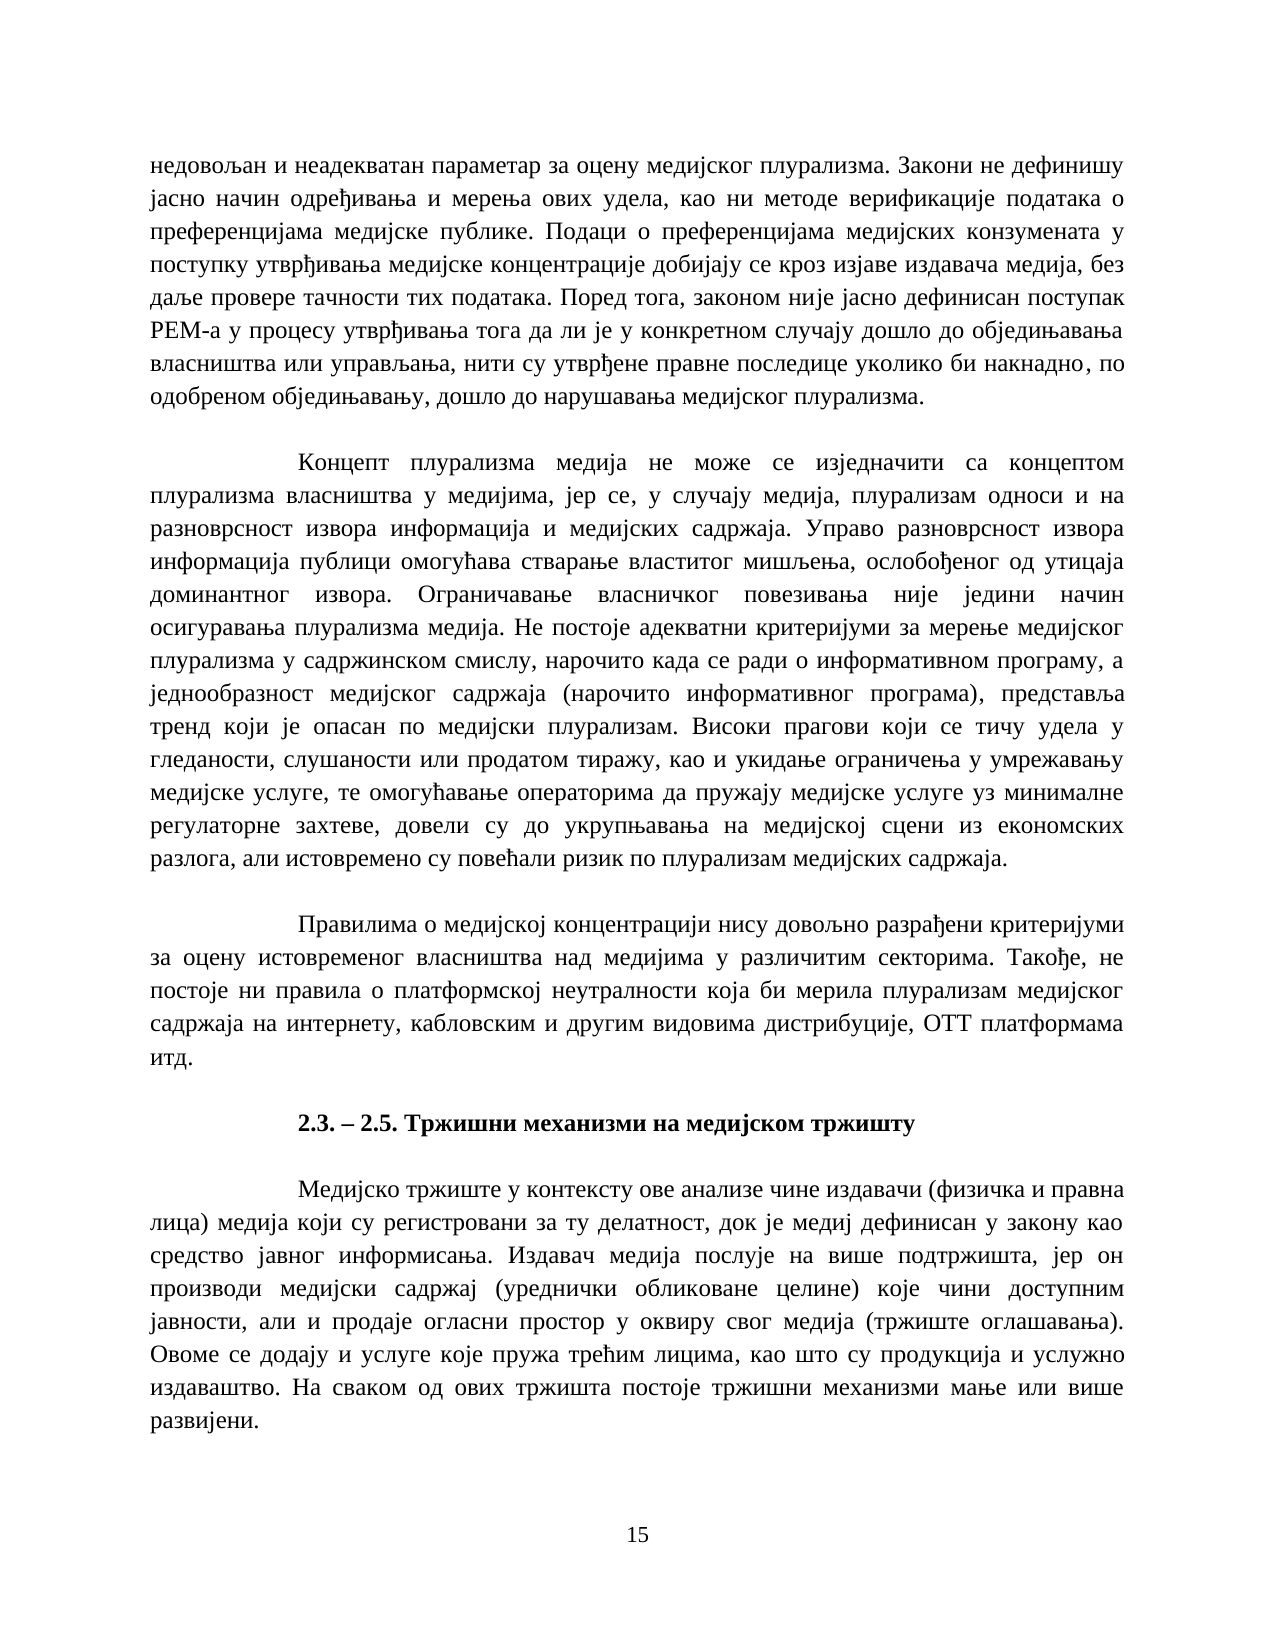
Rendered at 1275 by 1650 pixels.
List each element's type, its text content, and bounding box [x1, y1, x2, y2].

text 2.3. – 2.5. Тржишни механизми на медијском тржишту [150, 1108, 1125, 1136]
text Медијско тржиште у контексту ове анализе чине издавачи (физичка и правна лица) медија који су регистровани за ту делатност, док је медиј дефинисан у закону као средство јавног информисања. Издавач медија послује на више подтржишта, јер он производи медијски садржај (уреднички обликоване целине) које чини доступним јавности, али и продаје огласни простор у оквиру свог медија (тржиште оглашавања). Овоме се додају и услуге које пружа трећим лицима, као што су продукција и услужно издаваштво. На сваком од ових тржишта постоје тржишни механизми мање или више развијени. [150, 1174, 1125, 1433]
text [150, 150, 1125, 410]
text Концепт плурализма медија не може се изједначити са концептом плурализма власништва у медијима, јер се, у случају медија, плурализам односи и на разноврсност извора информација и медијских садржаја. Управо разноврсност извора информација публици омогућава стварање властитог мишљења, ослобођеног од утицаја доминантног извора. Ограничавање власничког повезивања није једини начин осигуравања плурализма медија. Не постоје адекватни критеријуми за мерење медијског плурализма у садржинском смислу, нарочито када се ради о информативном програму, а једнообразност медијског садржаја (нарочито информативног програма), представља тренд који је опасан по медијски плурализам. Високи прагови који се тичу удела у гледаности, слушаности или продатом тиражу, као и укидање ограничења у умрежавању медијске услуге, те омогућавање операторима да пружају медијске услуге уз минималне регулаторне захтеве, довели су до укрупњавања на медијској сцени из економских разлога, али истовремено су повећали ризик по плурализам медијских садржаја. [150, 447, 1125, 872]
text Правилима о медијској концентрацији нису довољно разрађени критеријуми за оцену истовременог власништва над медијима у различитим секторима. Такође, не постоје ни правила о платформској неутралности која би мерила плурализам медијског садржаја на интернету, кабловским и другим видовима дистрибуције, ОТТ платформама итд. [150, 909, 1125, 1070]
